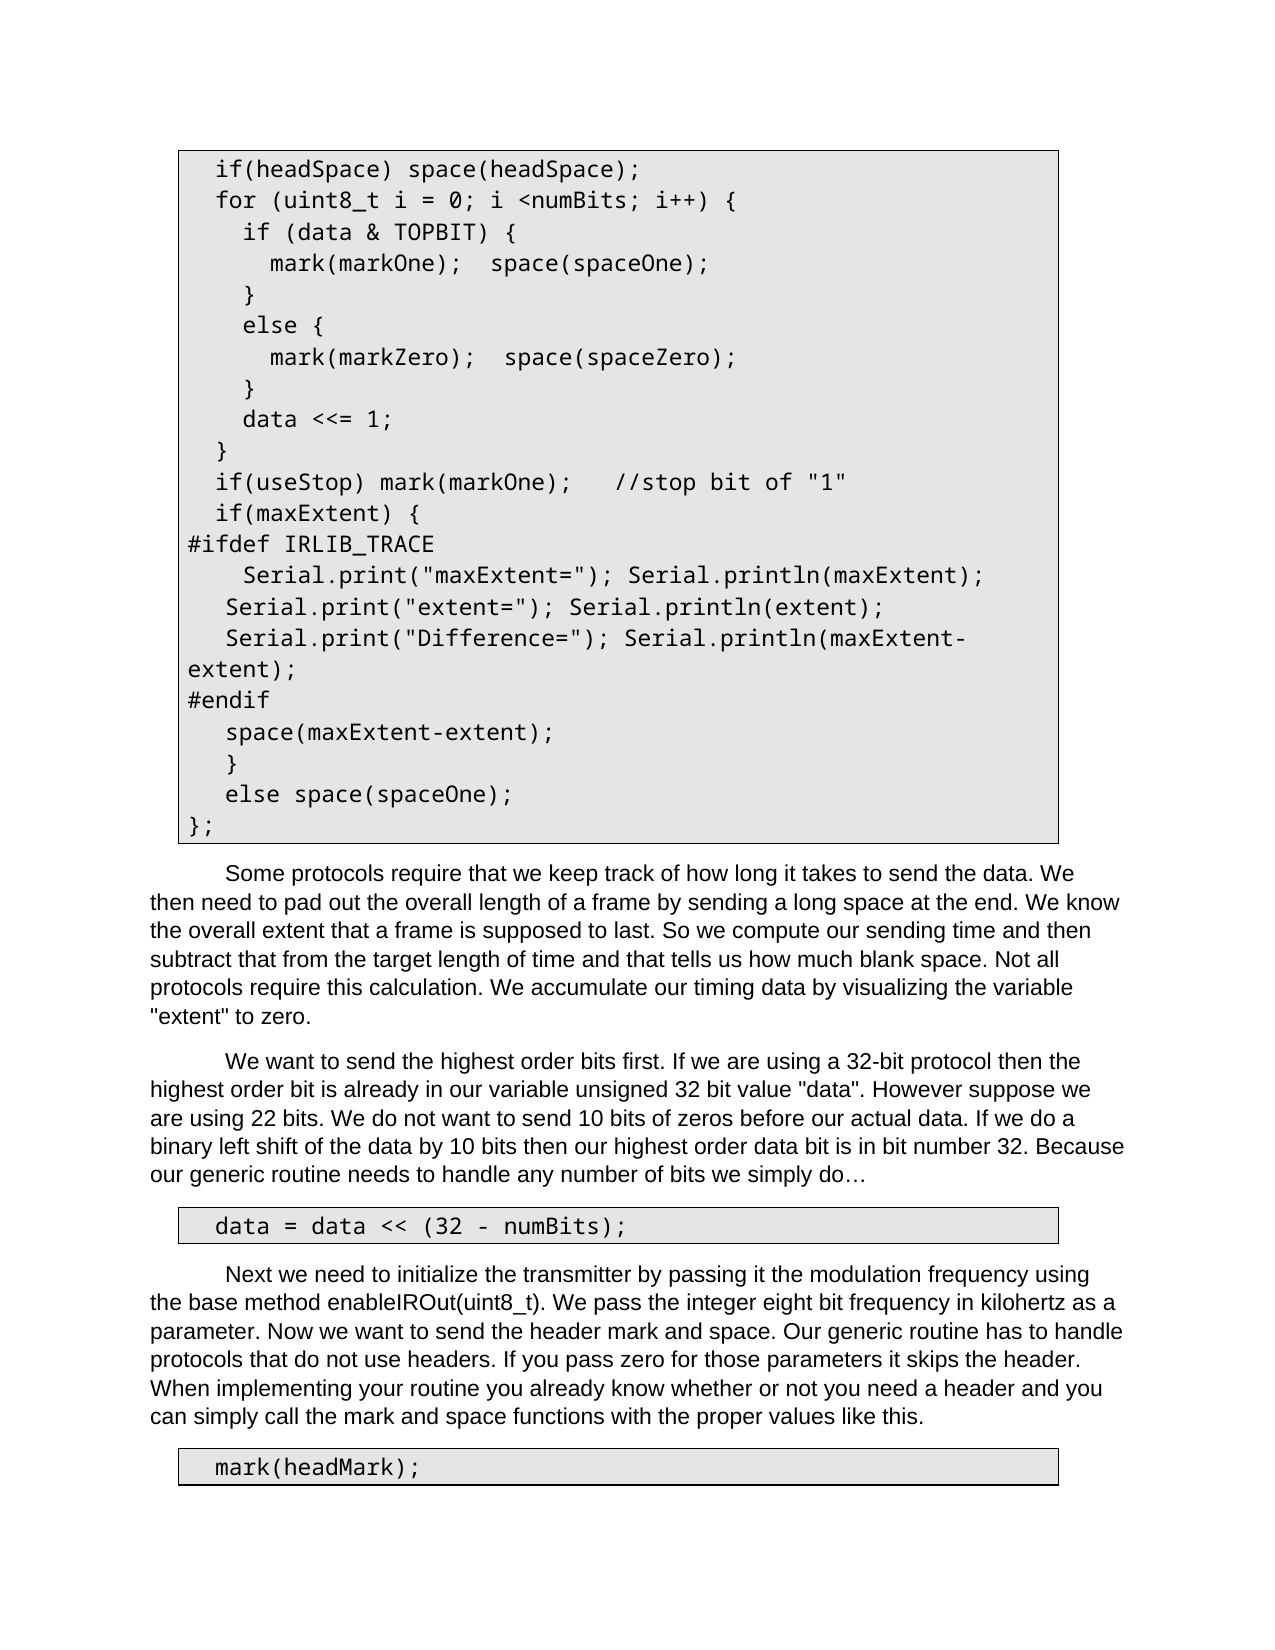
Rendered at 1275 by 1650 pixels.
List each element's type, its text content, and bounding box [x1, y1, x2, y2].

text Serial.print("maxExtent="); Serial.println(maxExtent); [179, 556, 1058, 587]
text We want to send the highest order bits first. If we are using a 32-bit protocol then the highest order bit is already in our variable unsigned 32 bit value "data". However suppose we are using 22 bits. We do not want to send 10 bits of zeros before our actual data. If we do a binary left shift of the data by 10 bits then our highest order data bit is in bit number 32. Because our generic routine needs to handle any number of bits we simply do… [150, 1048, 1125, 1188]
text } [179, 275, 1058, 306]
text if(headSpace) space(headSpace); [179, 151, 1058, 181]
text else space(spaceOne); [179, 775, 1058, 806]
text if (data & TOPBIT) { [179, 212, 1058, 244]
text #endif [179, 681, 1058, 712]
text for (uint8_t i = 0; i <numBits; i++) { [179, 181, 1058, 212]
text Serial.print("Difference="); Serial.println(maxExtent-extent); [179, 619, 1058, 681]
text else { [179, 306, 1058, 337]
text Some protocols require that we keep track of how long it takes to send the data. We then need to pad out the overall length of a frame by sending a long space at the end. We know the overall extent that a frame is supposed to last. So we compute our sending time and then subtract that from the target length of time and that tells us how much blank space. Not all protocols require this calculation. We accumulate our timing data by visualizing the variable "extent" to zero. [150, 860, 1125, 1029]
text } [179, 744, 1058, 775]
text Serial.print("extent="); Serial.println(extent); [179, 587, 1058, 619]
text } [179, 369, 1058, 400]
text mark(markOne); space(spaceOne); [179, 244, 1058, 275]
text mark(headMark); [179, 1449, 1058, 1484]
text if(maxExtent) { [179, 494, 1058, 525]
text }; [179, 806, 1058, 843]
text data = data << (32 - numBits); [179, 1208, 1058, 1243]
text space(maxExtent-extent); [179, 712, 1058, 744]
text Next we need to initialize the transmitter by passing it the modulation frequency using the base method enableIROut(uint8_t). We pass the integer eight bit frequency in kilohertz as a parameter. Now we want to send the header mark and space. Our generic routine has to handle protocols that do not use headers. If you pass zero for those parameters it skips the header. When implementing your routine you already know whether or not you need a header and you can simply call the mark and space functions with the proper values like this. [150, 1261, 1125, 1429]
text mark(markZero); space(spaceZero); [179, 337, 1058, 369]
text if(useStop) mark(markOne); //stop bit of "1" [179, 462, 1058, 494]
text } [179, 431, 1058, 462]
text data <<= 1; [179, 400, 1058, 431]
text #ifdef IRLIB_TRACE [179, 525, 1058, 556]
